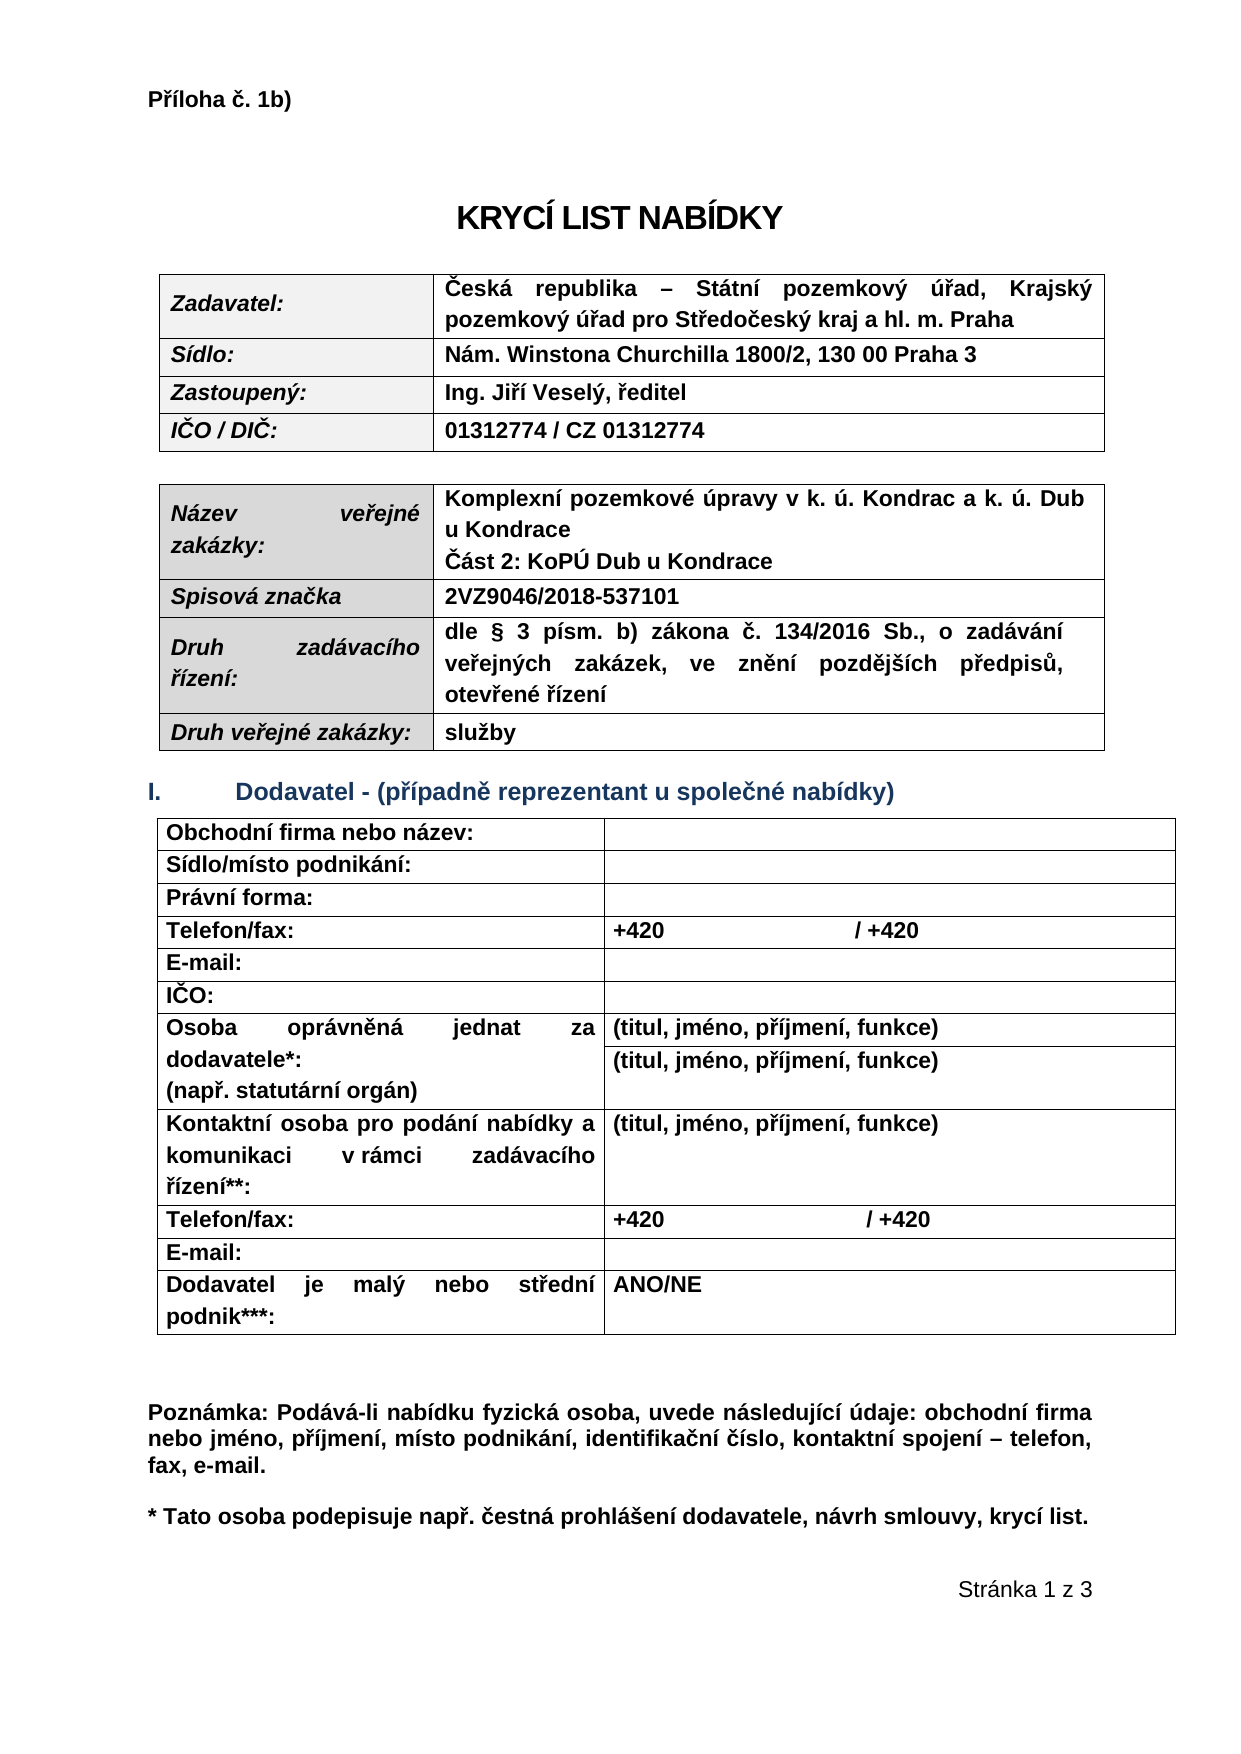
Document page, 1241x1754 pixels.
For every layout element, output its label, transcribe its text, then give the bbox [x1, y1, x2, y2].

table_header Obchodní firma nebo název: [158, 819, 604, 850]
table_cell Právní forma: [158, 884, 604, 916]
table_header Česká republika – Státní pozemkový úřad, Krajský pozemkový úřad pro Středočeský kraj a hl. m. Praha [434, 275, 1104, 338]
table_cell Osoba oprávněná jednat za dodavatele*: (např. statutární orgán) [158, 1014, 604, 1109]
table_cell [605, 982, 1175, 1013]
text * Tato osoba podepisuje např. čestná prohlášení dodavatele, návrh smlouvy, krycí list. [148, 1503, 1093, 1529]
table_cell E-mail: [158, 949, 604, 981]
table_cell Spisová značka [160, 580, 433, 617]
table_cell Dodavatel je malý nebo střední podnik***: [158, 1271, 604, 1334]
table_header Komplexní pozemkové úpravy v k. ú. Kondrac a k. ú. Dub u Kondrace Část 2: KoPÚ Dub u Kondrace [434, 485, 1104, 579]
table_cell +420 / +420 [605, 1206, 1175, 1237]
table_cell Sídlo: [160, 339, 433, 376]
table_cell (titul, jméno, příjmení, funkce) [605, 1110, 1175, 1205]
table_cell [605, 884, 1175, 916]
table_cell 01312774 / CZ 01312774 [434, 414, 1104, 451]
table_cell (titul, jméno, příjmení, funkce) [605, 1014, 1175, 1046]
table_cell Kontaktní osoba pro podání nabídky a komunikaci v rámci zadávacího řízení**: [158, 1110, 604, 1205]
table_cell Sídlo/místo podnikání: [158, 851, 604, 883]
table_header Zadavatel: [160, 275, 433, 338]
table_header Název veřejné zakázky: [160, 485, 433, 579]
table_cell [605, 1239, 1175, 1270]
table_cell (titul, jméno, příjmení, funkce) [605, 1047, 1175, 1109]
table_cell Druh zadávacího řízení: [160, 618, 433, 713]
text Poznámka: Podává-li nabídku fyzická osoba, uvede následující údaje: obchodní firma nebo jméno, příjmení, místo podnikání, identifikační číslo, kontaktní spojení – telefon, fax, e-mail. [148, 1399, 1093, 1478]
table_cell IČO / DIČ: [160, 414, 433, 451]
table_cell Telefon/fax: [158, 917, 604, 948]
table_cell [605, 949, 1175, 981]
table_cell služby [434, 714, 1104, 750]
table_cell Telefon/fax: [158, 1206, 604, 1237]
table_cell Ing. Jiří Veselý, ředitel [434, 377, 1104, 413]
table_cell [605, 851, 1175, 883]
subtitle Dodavatel - (případně reprezentant u společné nabídky) [148, 776, 1093, 805]
table_cell Zastoupený: [160, 377, 433, 413]
table_cell +420 / +420 [605, 917, 1175, 948]
title Krycí list nabídky [148, 198, 1093, 236]
table_cell Nám. Winstona Churchilla 1800/2, 130 00 Praha 3 [434, 339, 1104, 376]
table_cell IČO: [158, 982, 604, 1013]
table_cell E-mail: [158, 1239, 604, 1270]
table_cell 2VZ9046/2018-537101 [434, 580, 1104, 617]
table_cell dle § 3 písm. b) zákona č. 134/2016 Sb., o zadávání veřejných zakázek, ve znění pozdějších předpisů, otevřené řízení [434, 618, 1104, 713]
table_cell ANO/NE [605, 1271, 1175, 1334]
table_cell Druh veřejné zakázky: [160, 714, 433, 750]
table_header [605, 819, 1175, 850]
